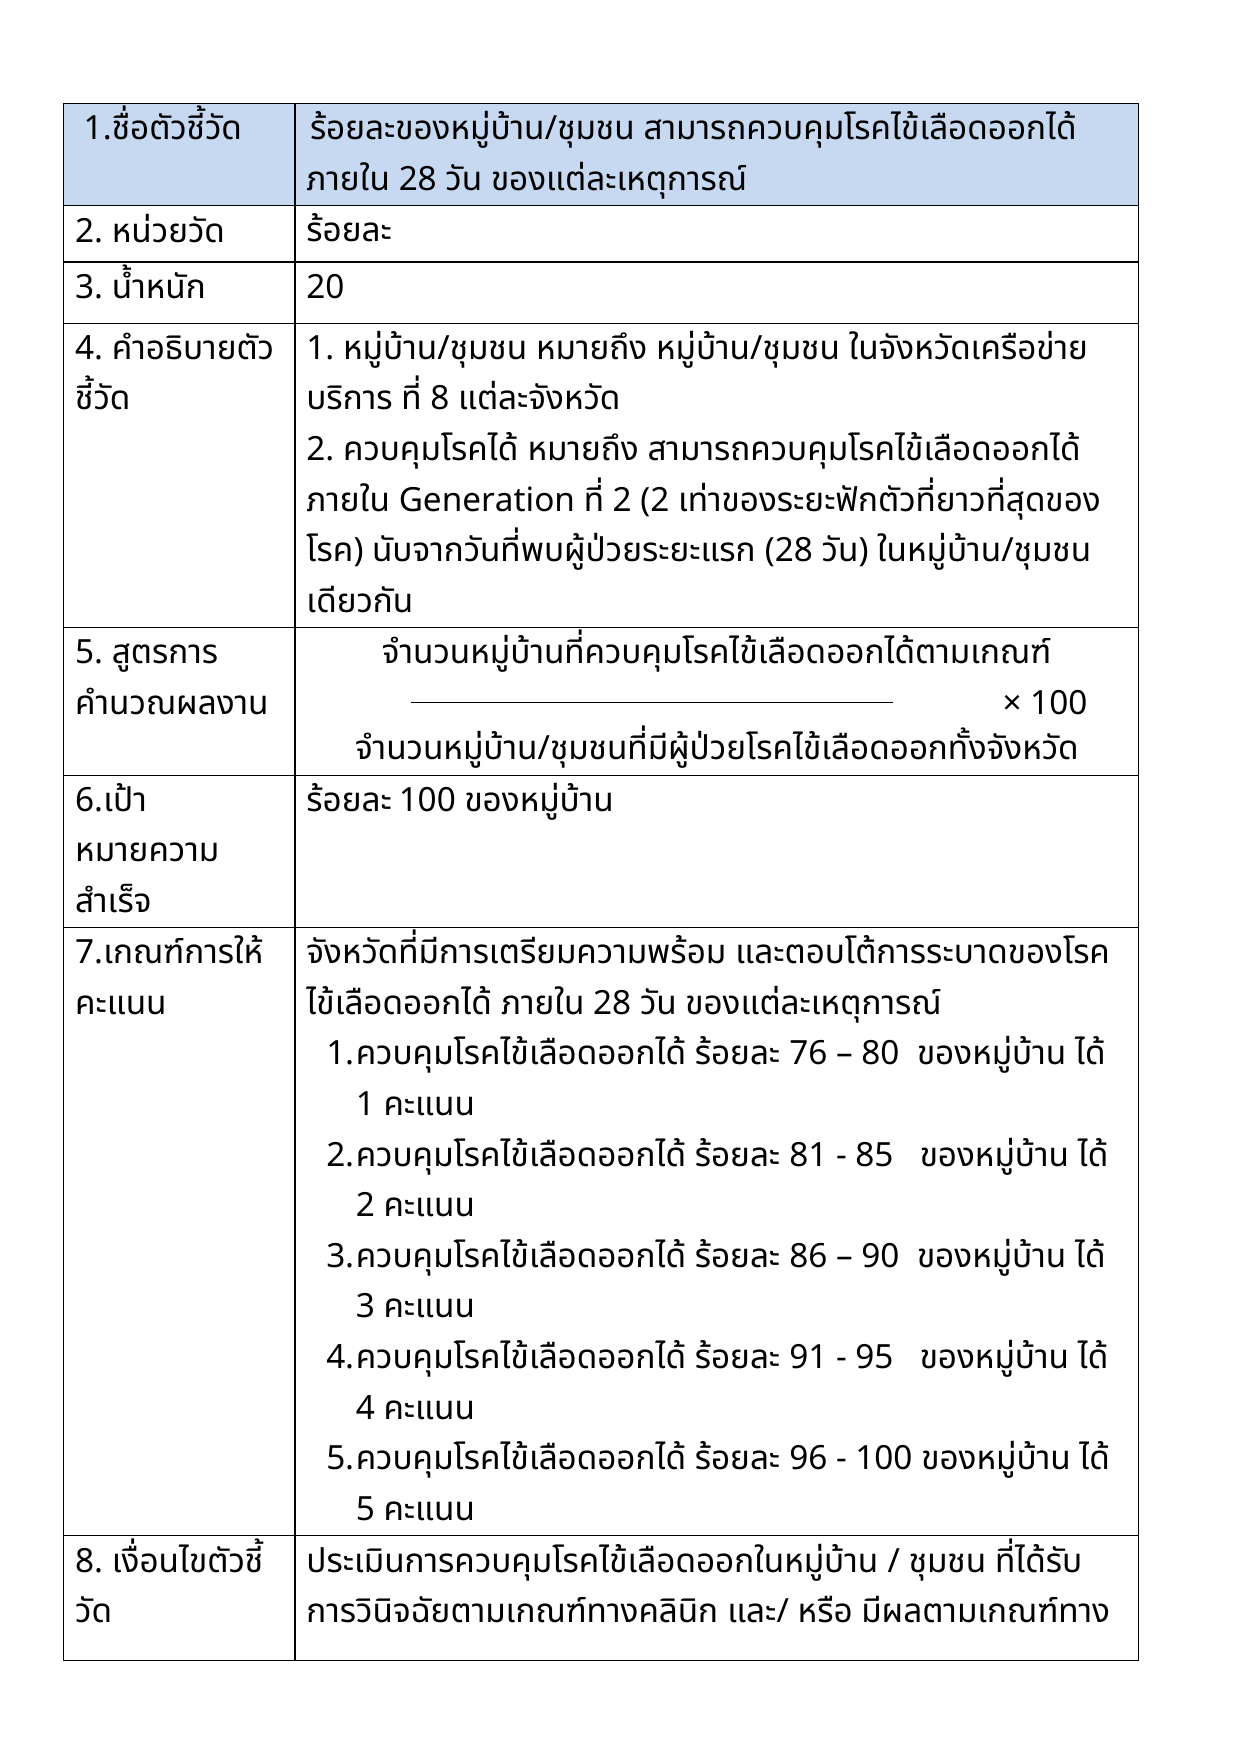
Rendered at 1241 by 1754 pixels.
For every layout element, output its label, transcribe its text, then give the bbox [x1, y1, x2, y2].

table_cell 3. น้ำหนัก [64, 263, 294, 322]
table_cell ร้อยละ [296, 206, 1138, 261]
table_cell 2. หน่วยวัด [64, 206, 294, 261]
table_cell 4. คำอธิบายตัวชี้วัด [64, 324, 294, 627]
table_header 1.ชื่อตัวชี้วัด [64, 104, 294, 205]
table_cell จังหวัดที่มีการเตรียมความพร้อม และตอบโต้การระบาดของโรคไข้เลือดออกได้ ภายใน 28 วัน ของแต่ละเหตุการณ์ ควบคุมโรคไข้เลือดออกได้ ร้อยละ 76 – 80 ของหมู่บ้าน ได้ 1 คะแนน ควบคุมโรคไข้เลือดออกได้ ร้อยละ 81 - 85 ของหมู่บ้าน ได้ 2 คะแนน ควบคุมโรคไข้เลือดออกได้ ร้อยละ 86 – 90 ของหมู่บ้าน ได้ 3 คะแนน ควบคุมโรคไข้เลือดออกได้ ร้อยละ 91 - 95 ของหมู่บ้าน ได้ 4 คะแนน ควบคุมโรคไข้เลือดออกได้ ร้อยละ 96 - 100 ของหมู่บ้าน ได้ 5 คะแนน [296, 928, 1138, 1535]
table_cell 5. สูตรการคำนวณผลงาน [64, 628, 294, 774]
table_cell 6.เป้าหมายความสำเร็จ [64, 776, 294, 927]
table_cell 20 [296, 263, 1138, 322]
table_cell จำนวนหมู่บ้านที่ควบคุมโรคไข้เลือดออกได้ตามเกณฑ์ × 100 จำนวนหมู่บ้าน/ชุมชนที่มีผู้ป่วยโรคไข้เลือดออกทั้งจังหวัด [296, 628, 1138, 774]
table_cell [64, 1536, 294, 1660]
table_cell 1. หมู่บ้าน/ชุมชน หมายถึง หมู่บ้าน/ชุมชน ในจังหวัดเครือข่ายบริการ ที่ 8 แต่ละจังหวัด 2. ควบคุมโรคได้ หมายถึง สามารถควบคุมโรคไข้เลือดออกได้ ภายใน Generation ที่ 2 (2 เท่าของระยะฟักตัวที่ยาวที่สุดของโรค) นับจากวันที่พบผู้ป่วยระยะแรก (28 วัน) ในหมู่บ้าน/ชุมชนเดียวกัน [296, 324, 1138, 627]
table_cell ร้อยละ100 ของหมู่บ้าน [296, 776, 1138, 927]
table_header ร้อยละของหมู่บ้าน/ชุมชน สามารถควบคุมโรคไข้เลือดออกได้ภายใน 28 วัน ของแต่ละเหตุการณ์ [296, 104, 1138, 205]
table_cell 7.เกณฑ์การให้คะแนน [64, 928, 294, 1535]
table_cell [296, 1536, 1138, 1660]
